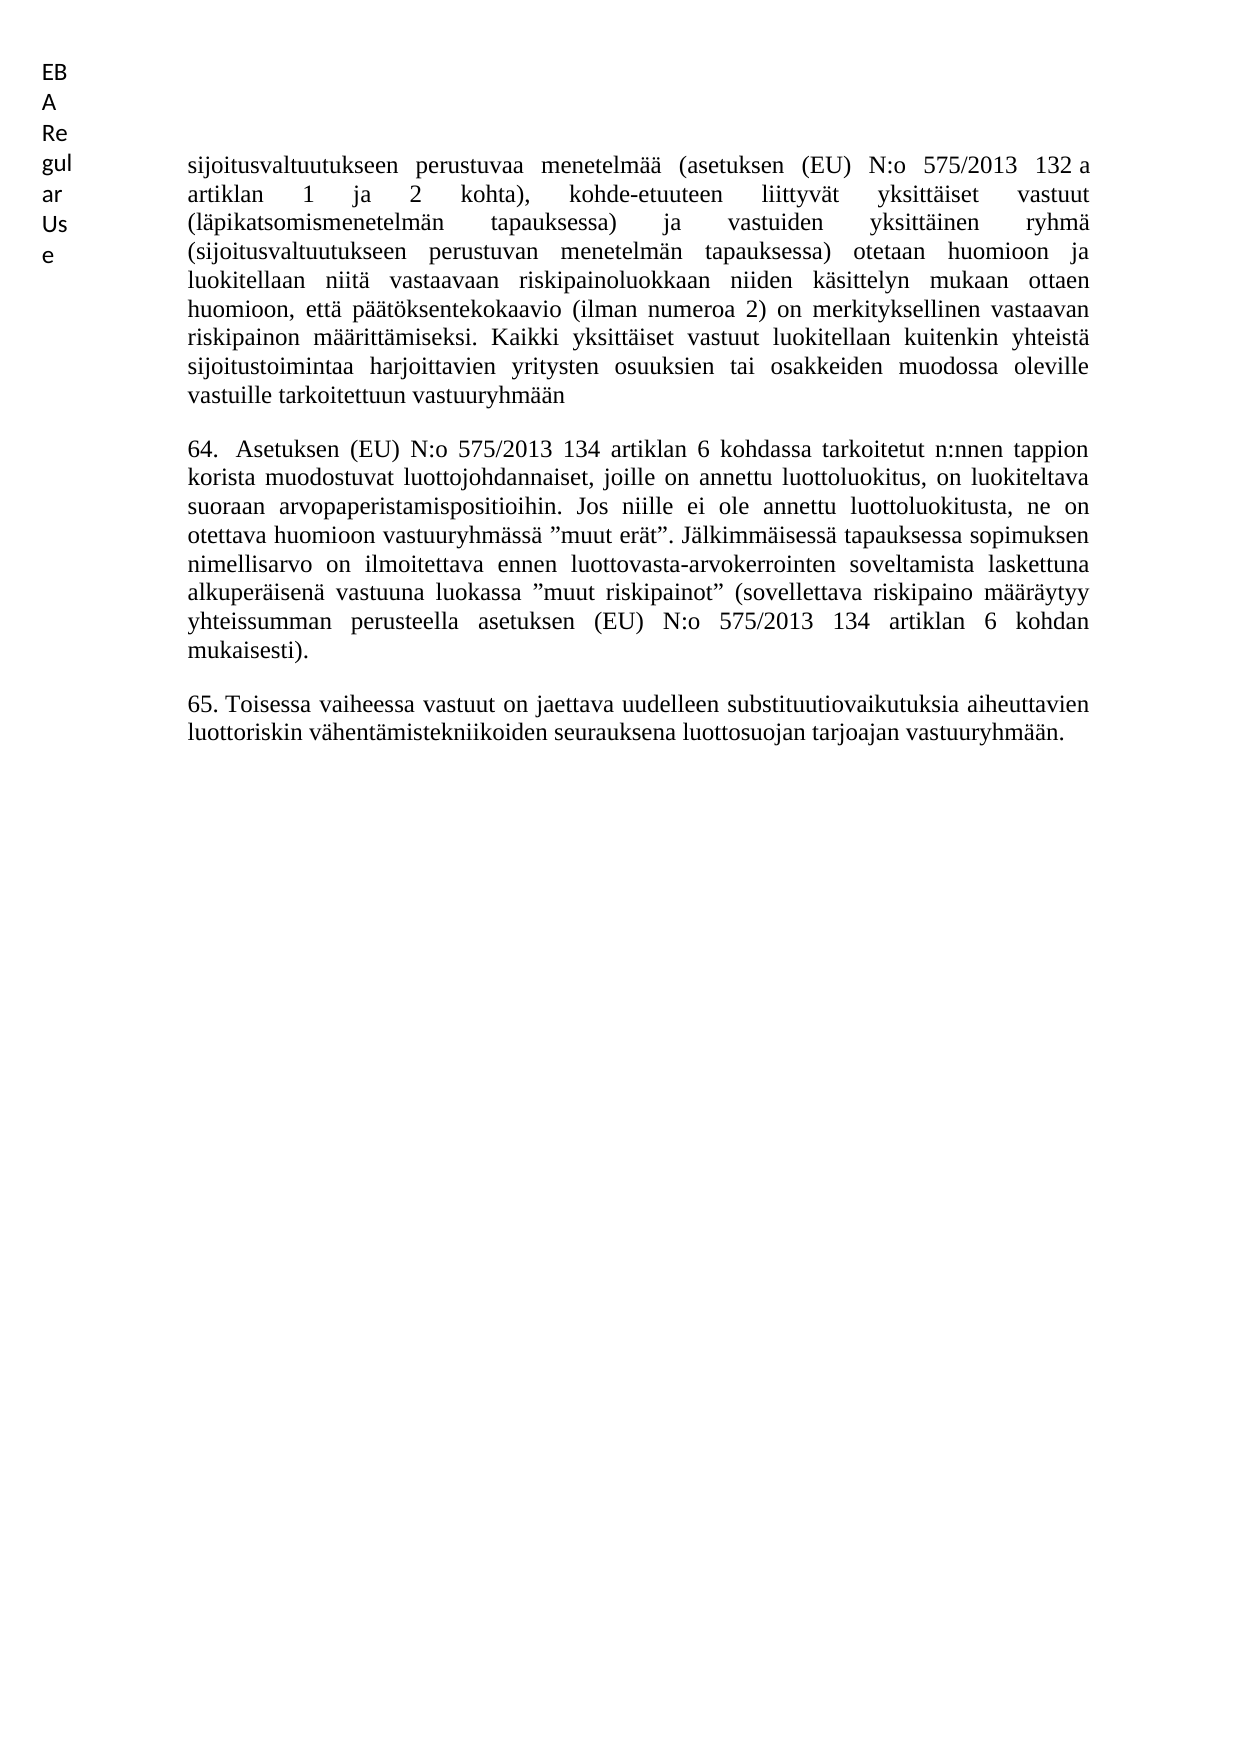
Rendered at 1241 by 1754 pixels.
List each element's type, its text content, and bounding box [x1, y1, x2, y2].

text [187, 150, 1090, 409]
